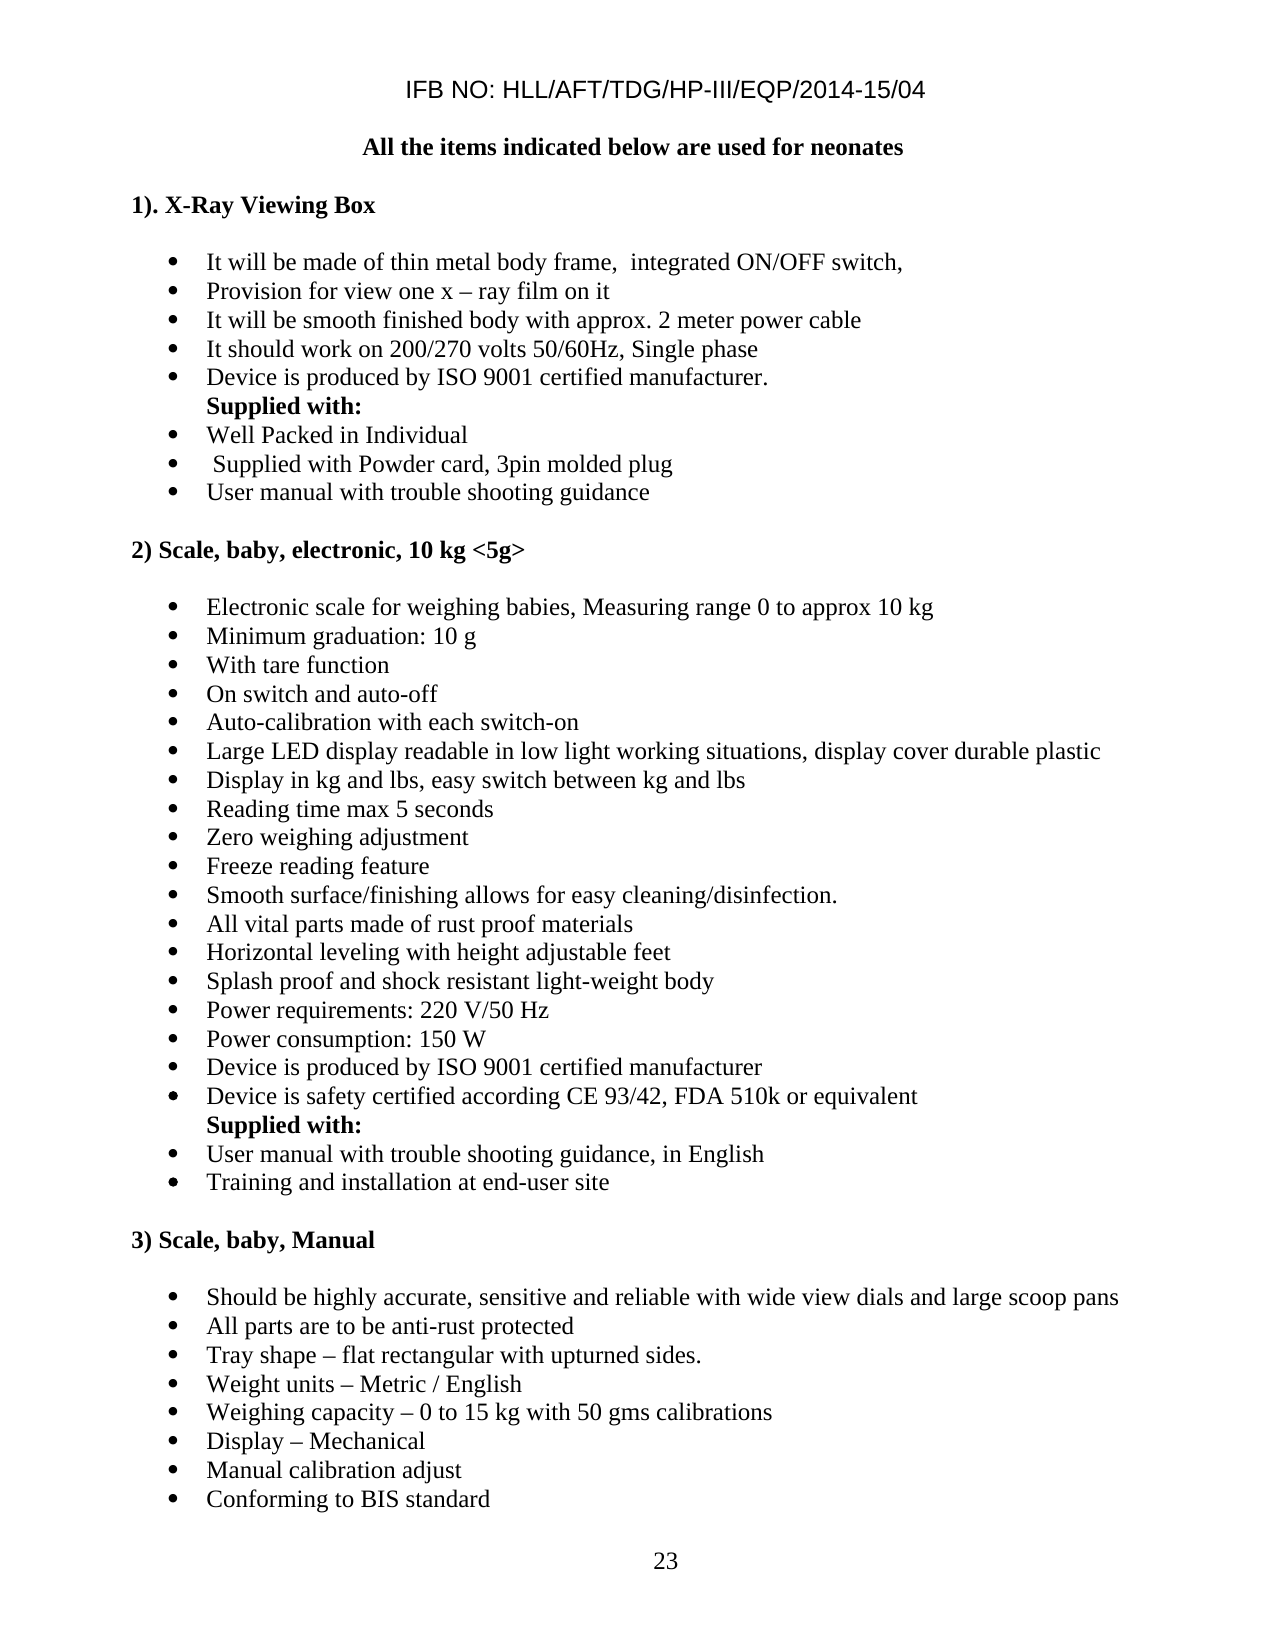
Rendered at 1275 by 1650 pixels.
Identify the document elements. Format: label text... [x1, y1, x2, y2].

text Supplied with: [131, 1110, 1200, 1139]
list Freeze reading feature [169, 851, 1200, 880]
list Minimum graduation: 10 g [169, 621, 1200, 650]
list It should work on 200/270 volts 50/60Hz, Single phase [169, 334, 1200, 362]
list Device is produced by ISO 9001 certified manufacturer. [169, 362, 1200, 391]
list All parts are to be anti-rust protected [169, 1311, 1200, 1340]
list Large LED display readable in low light working situations, display cover durable plastic [169, 736, 1200, 765]
list With tare function [169, 650, 1200, 679]
list On switch and auto-off [169, 679, 1200, 707]
list Display in kg and lbs, easy switch between kg and lbs [169, 765, 1200, 794]
text Supplied with: [206, 391, 1200, 420]
list Display – Mechanical [169, 1426, 1200, 1455]
list Weighing capacity – 0 to 15 kg with 50 gms calibrations [169, 1397, 1200, 1426]
list Zero weighing adjustment [169, 822, 1200, 851]
list Conforming to BIS standard [169, 1484, 1200, 1512]
list Training and installation at end-user site [169, 1167, 1200, 1196]
list Electronic scale for weighing babies, Measuring range 0 to approx 10 kg [169, 592, 1200, 621]
text 3) Scale, baby, Manual [131, 1225, 1200, 1254]
list User manual with trouble shooting guidance [169, 477, 1200, 506]
list Horizontal leveling with height adjustable feet [169, 937, 1200, 966]
list Power requirements: 220 V/50 Hz [169, 995, 1200, 1024]
list Well Packed in Individual [169, 420, 1200, 449]
list Tray shape – flat rectangular with upturned sides. [169, 1340, 1200, 1369]
list Smooth surface/finishing allows for easy cleaning/disinfection. [169, 880, 1200, 909]
text All the items indicated below are used for neonates [131, 132, 1134, 161]
list It will be smooth finished body with approx. 2 meter power cable [169, 305, 1200, 334]
list Auto-calibration with each switch-on [169, 707, 1200, 736]
list Should be highly accurate, sensitive and reliable with wide view dials and large scoop pans [169, 1282, 1200, 1311]
list Provision for view one x – ray film on it [169, 276, 1200, 305]
list Device is safety certified according CE 93/42, FDA 510k or equivalent [169, 1081, 1200, 1110]
list All vital parts made of rust proof materials [169, 909, 1200, 937]
text 1). X-Ray Viewing Box [131, 190, 1134, 219]
list User manual with trouble shooting guidance, in English [169, 1139, 1200, 1167]
list It will be made of thin metal body frame, integrated ON/OFF switch, [169, 247, 1200, 276]
list Power consumption: 150 W [169, 1024, 1200, 1052]
list Weight units – Metric / English [169, 1369, 1200, 1397]
list Manual calibration adjust [169, 1455, 1200, 1484]
text 2) Scale, baby, electronic, 10 kg <5g> [131, 535, 1200, 564]
list Supplied with Powder card, 3pin molded plug [169, 449, 1200, 477]
list Device is produced by ISO 9001 certified manufacturer [169, 1052, 1200, 1081]
list Reading time max 5 seconds [169, 794, 1200, 822]
list Splash proof and shock resistant light-weight body [169, 966, 1200, 995]
